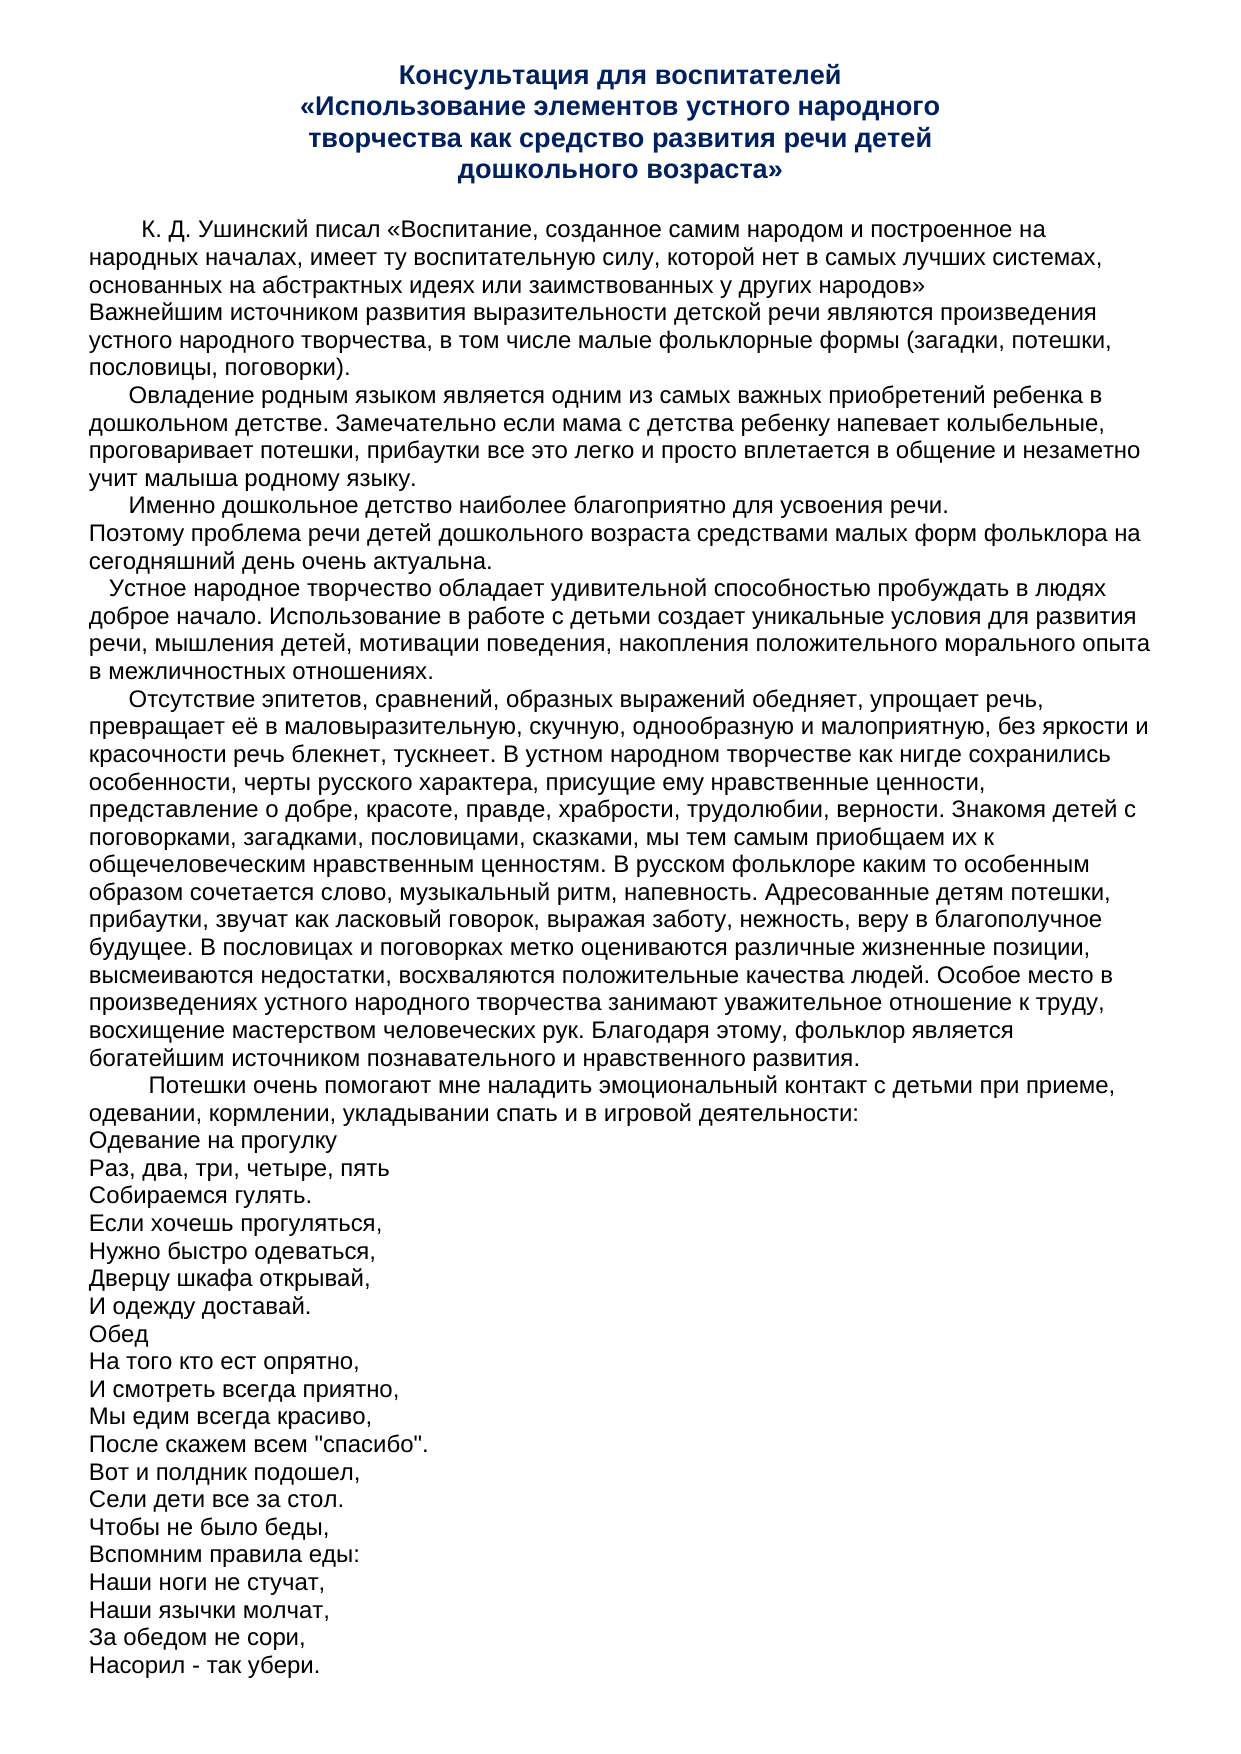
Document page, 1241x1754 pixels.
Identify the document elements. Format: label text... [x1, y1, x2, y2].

text «Использование элементов устного народного [89, 90, 1152, 122]
text К. Д. Ушинский писал «Воспитание, созданное самим народом и построенное на народных началах, имеет ту воспитательную силу, которой нет в самых лучших системах, основанных на абстрактных идеях или заимствованных у других народов» Важнейшим источником развития выразительности детской речи являются произведения устного народного творчества, в том числе малые фольклорные формы (загадки, потешки, пословицы, поговорки). Овладение родным языком является одним из самых важных приобретений ребенка в дошкольном детстве. Замечательно если мама с детства ребенку напевает колыбельные, проговаривает потешки, прибаутки все это легко и просто вплетается в общение и незаметно учит малыша родному языку. Именно дошкольное детство наиболее благоприятно для усвоения речи. Поэтому проблема речи детей дошкольного возраста средствами малых форм фольклора на сегодняшний день очень актуальна. Устное народное творчество обладает удивительной способностью пробуждать в людях доброе начало. Использование в работе с детьми создает уникальные условия для развития речи, мышления детей, мотивации поведения, накопления положительного морального опыта в межличностных отношениях. Отсутствие эпитетов, сравнений, образных выражений обедняет, упрощает речь, превращает её в маловыразительную, скучную, однообразную и малоприятную, без яркости и красочности речь блекнет, тускнеет. В устном народном творчестве как нигде сохранились особенности, черты русского характера, присущие ему нравственные ценности, представление о добре, красоте, правде, храбрости, трудолюбии, верности. Знакомя детей с поговорками, загадками, пословицами, сказками, мы тем самым приобщаем их к общечеловеческим нравственным ценностям. В русском фольклоре каким то особенным образом сочетается слово, музыкальный ритм, напевность. Адресованные детям потешки, прибаутки, звучат как ласковый говорок, выражая заботу, нежность, веру в благополучное будущее. В пословицах и поговорках метко оцениваются различные жизненные позиции, высмеиваются недостатки, восхваляются положительные качества людей. Особое место в произведениях устного народного творчества занимают уважительное отношение к труду, восхищение мастерством человеческих рук. Благодаря этому, фольклор является богатейшим источником познавательного и нравственного развития. Потешки очень помогают мне наладить эмоциональный контакт с детьми при приеме, одевании, кормлении, укладывании спать и в игровой деятельности: Одевание на прогулку Раз, два, три, четыре, пять Собираемся гулять. Если хочешь прогуляться, Нужно быстро одеваться, Дверцу шкафа открывай, И одежду доставай. Обед На того кто ест опрятно, И смотреть всегда приятно, Мы едим всегда красиво, После скажем всем "спасибо". Вот и полдник подошел, Сели дети все за стол. Чтобы не было беды, Вспомним правила еды: Наши ноги не стучат, Наши язычки молчат, За обедом не сори, Насорил - так убери. [89, 215, 1152, 1678]
text Консультация для воспитателей [89, 59, 1152, 90]
text дошкольного возраста» [89, 153, 1152, 184]
text творчества как средство развития речи детей [89, 122, 1152, 153]
